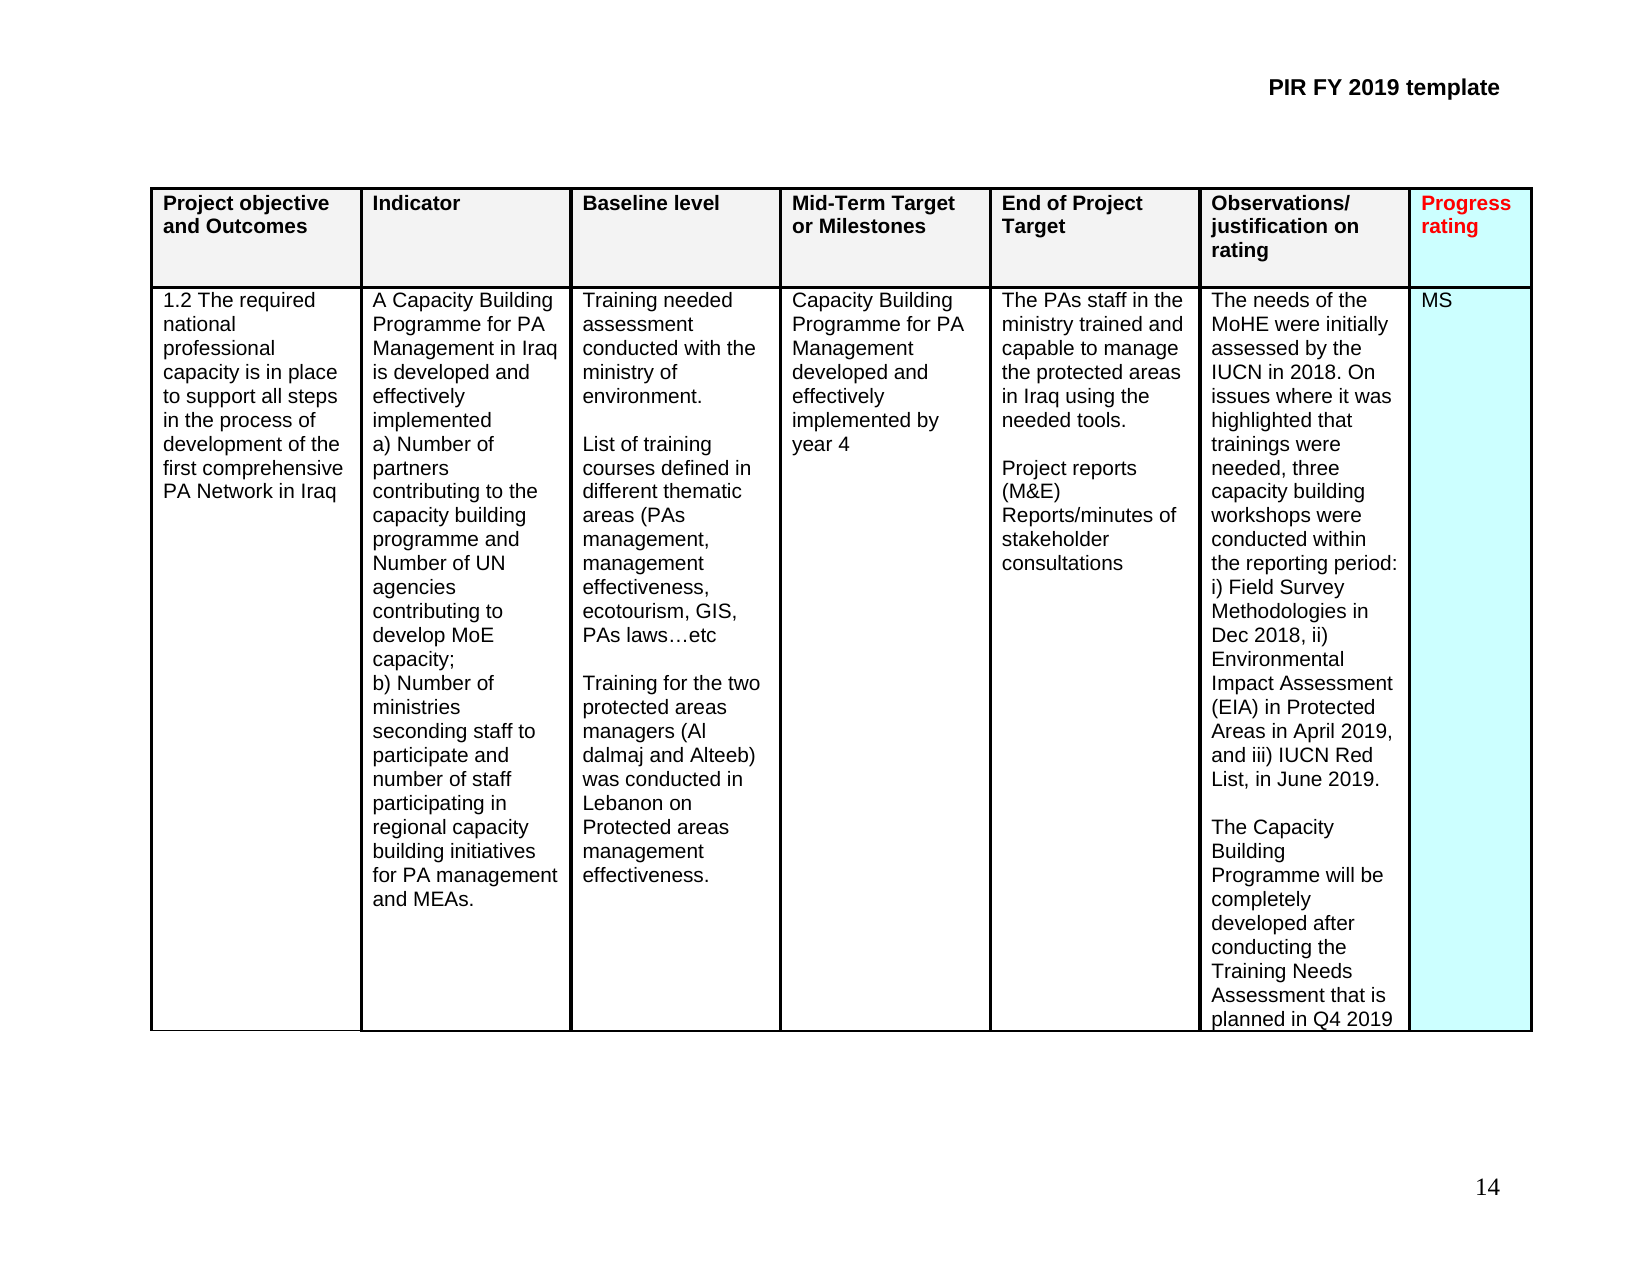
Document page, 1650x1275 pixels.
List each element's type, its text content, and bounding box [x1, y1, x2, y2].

table_cell MS [1411, 289, 1530, 1030]
table_header Indicator [363, 190, 569, 286]
table_cell The needs of the MoHE were initially assessed by the IUCN in 2018. On issues where it was highlighted that trainings were needed, three capacity building workshops were conducted within the reporting period: i) Field Survey Methodologies in Dec 2018, ii) Environmental Impact Assessment (EIA) in Protected Areas in April 2019, and iii) IUCN Red List, in June 2019. The Capacity Building Programme will be completely developed after conducting the Training Needs Assessment that is planned in Q4 2019 [1202, 289, 1408, 1030]
table_header Project objective and Outcomes [153, 190, 360, 286]
table_header Progress rating [1411, 190, 1530, 286]
table_header Observations/ justification on rating [1202, 190, 1408, 286]
table_cell Training needed assessment conducted with the ministry of environment. List of training courses defined in different thematic areas (PAs management, management effectiveness, ecotourism, GIS, PAs laws…etc Training for the two protected areas managers (Al dalmaj and Alteeb) was conducted in Lebanon on Protected areas management effectiveness. [573, 289, 779, 1030]
table_header Mid-Term Target or Milestones [782, 190, 989, 286]
table_cell 1.2 The required national professional capacity is in place to support all steps in the process of development of the first comprehensive PA Network in Iraq [153, 289, 360, 1030]
table_header Baseline level [573, 190, 779, 286]
table_cell A Capacity Building Programme for PA Management in Iraq is developed and effectively implemented a) Number of partners contributing to the capacity building programme and Number of UN agencies contributing to develop MoE capacity; b) Number of ministries seconding staff to participate and number of staff participating in regional capacity building initiatives for PA management and MEAs. [363, 289, 569, 1030]
table_header End of Project Target [992, 190, 1198, 286]
table_cell The PAs staff in the ministry trained and capable to manage the protected areas in Iraq using the needed tools. Project reports (M&E) Reports/minutes of stakeholder consultations [992, 289, 1198, 1030]
table_cell Capacity Building Programme for PA Management developed and effectively implemented by year 4 [782, 289, 989, 1030]
